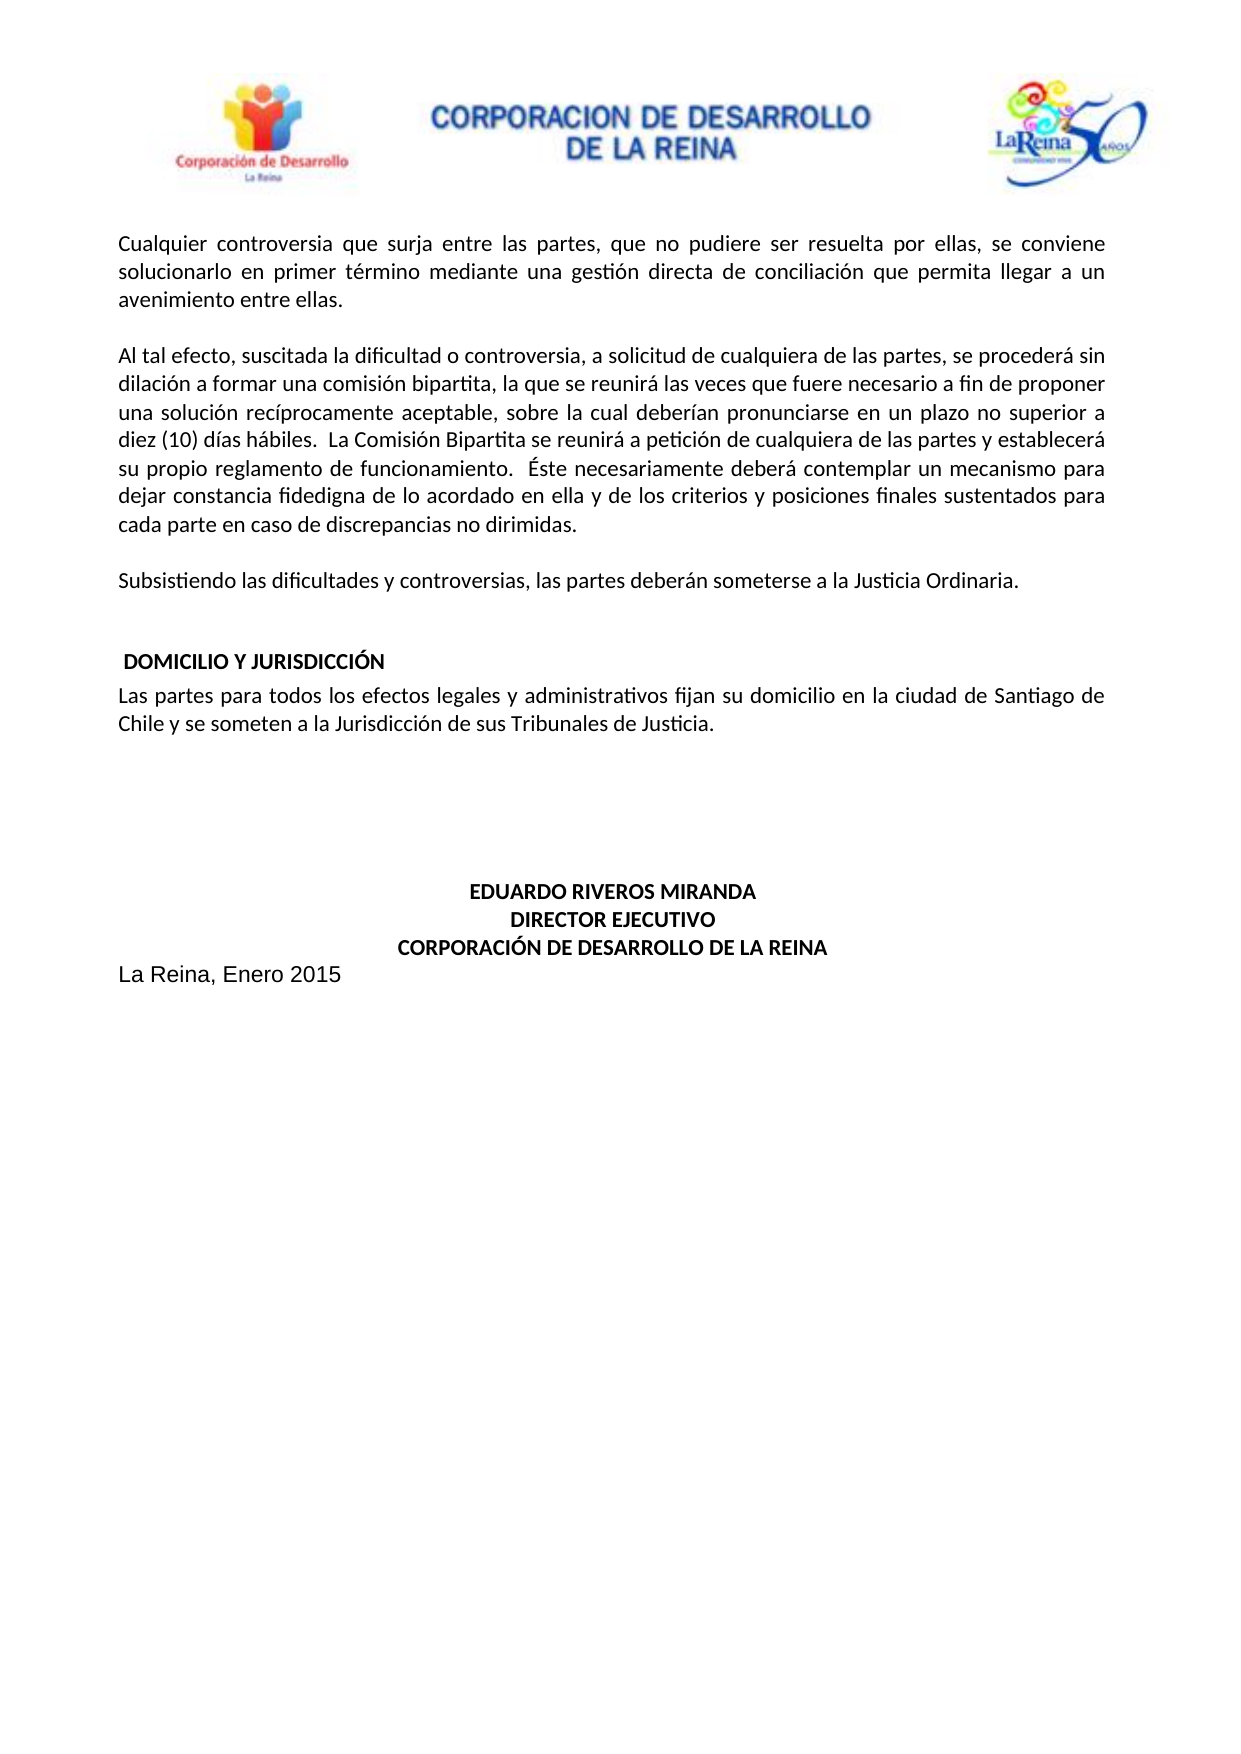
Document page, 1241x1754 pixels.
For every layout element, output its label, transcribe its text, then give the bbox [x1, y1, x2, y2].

picture [118, 73, 1197, 206]
text Al tal efecto, suscitada la dificultad o controversia, a solicitud de cualquiera de las partes, se procederá sin dilación a formar una comisión bipartita, la que se reunirá las veces que fuere necesario a fin de proponer una solución recíprocamente aceptable, sobre la cual deberían pronunciarse en un plazo no superior a diez (10) días hábiles. La Comisión Bipartita se reunirá a petición de cualquiera de las partes y establecerá su propio reglamento de funcionamiento. Éste necesariamente deberá contemplar un mecanismo para dejar constancia fidedigna de lo acordado en ella y de los criterios y posiciones finales sustentados para cada parte en caso de discrepancias no dirimidas. [118, 342, 1107, 538]
text La Reina, Enero 2015 [118, 961, 1102, 988]
subtitle DOMICILIO Y JURISDICCIÓN [118, 647, 1107, 675]
list EDUARDO RIVEROS MIRANDA [118, 877, 1107, 905]
text Cualquier controversia que surja entre las partes, que no pudiere ser resuelta por ellas, se conviene solucionarlo en primer término mediante una gestión directa de conciliación que permita llegar a un avenimiento entre ellas. [118, 229, 1107, 313]
list DIRECTOR EJECUTIVO [118, 905, 1107, 933]
text Las partes para todos los efectos legales y administrativos fijan su domicilio en la ciudad de Santiago de Chile y se someten a la Jurisdicción de sus Tribunales de Justicia. [118, 681, 1107, 737]
list CORPORACIÓN DE DESARROLLO DE LA REINA [118, 933, 1107, 961]
text Subsistiendo las dificultades y controversias, las partes deberán someterse a la Justicia Ordinaria. [118, 566, 1107, 594]
